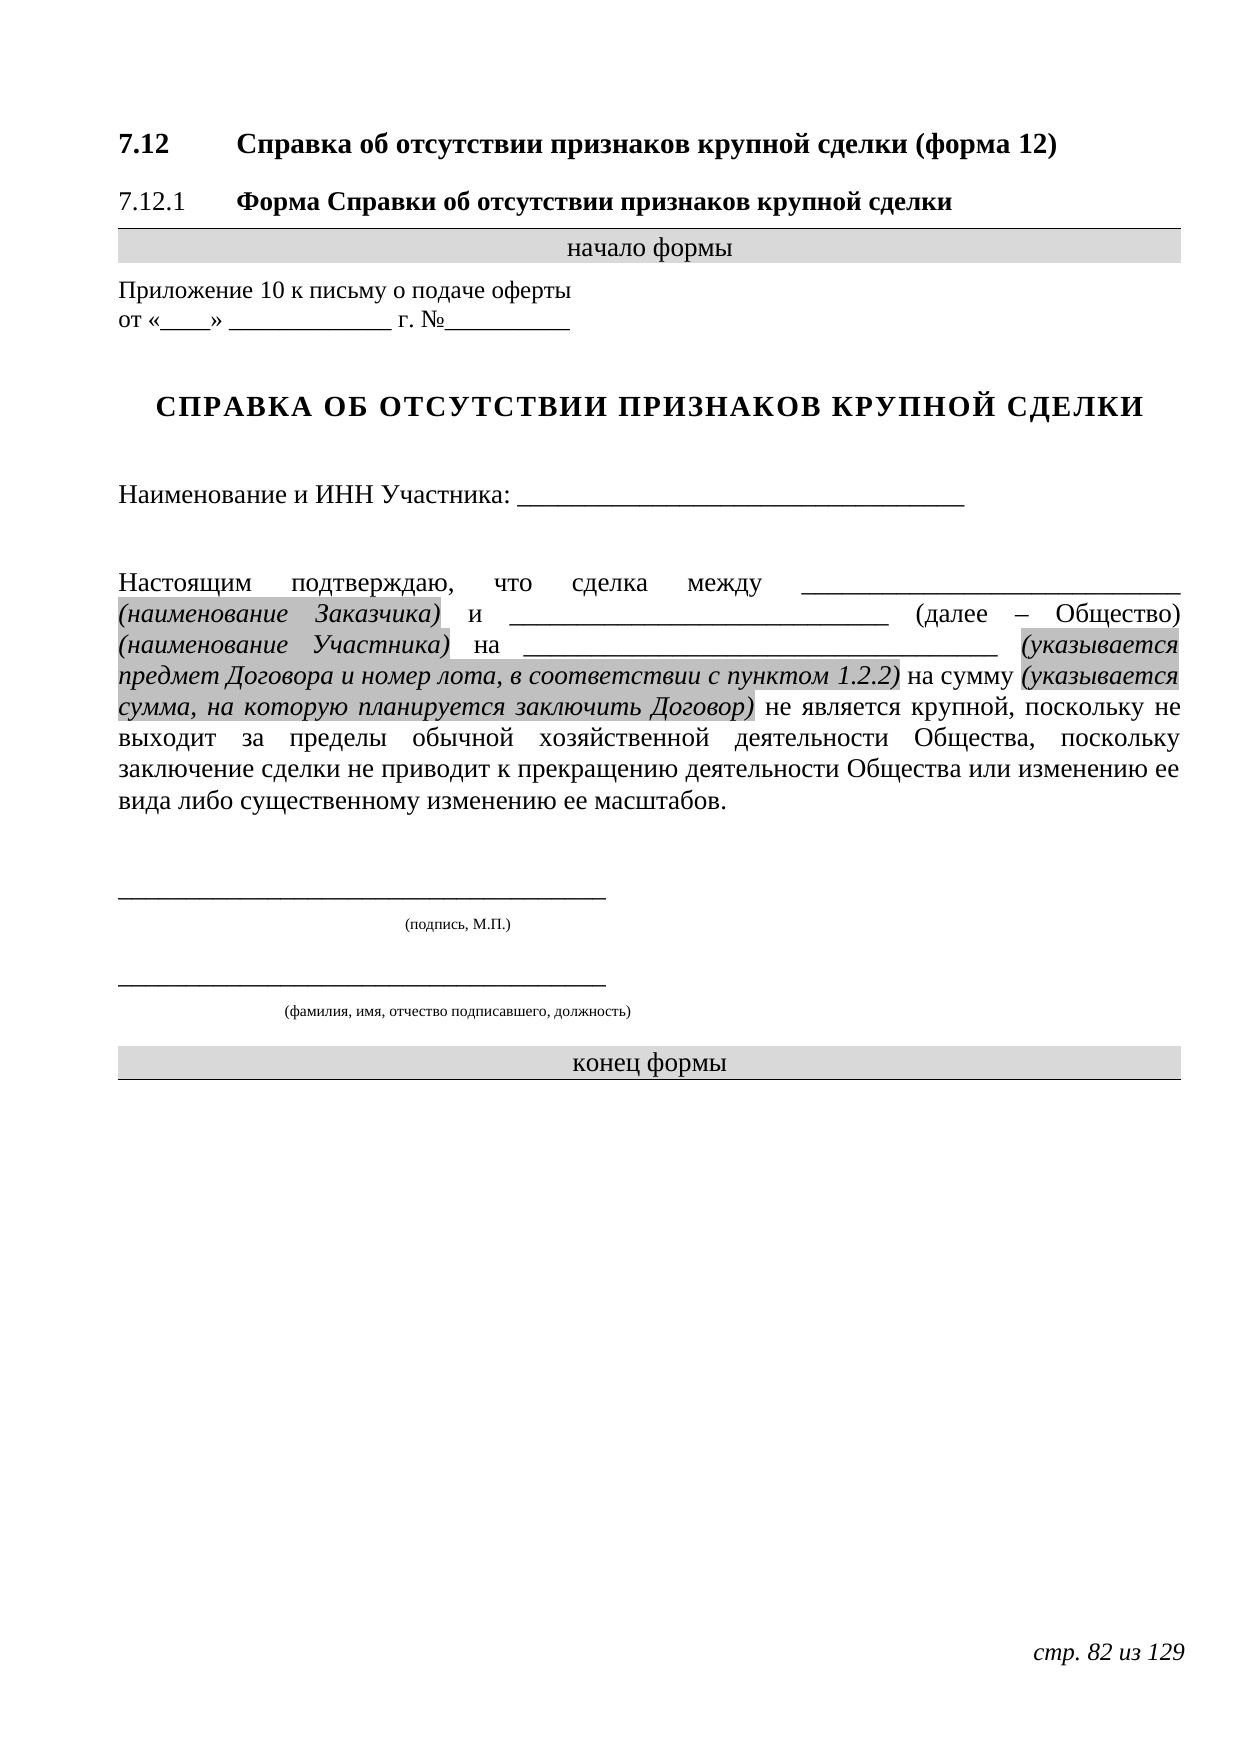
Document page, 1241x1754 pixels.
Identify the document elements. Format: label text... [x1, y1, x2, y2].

text ____________________________________ [118, 871, 1181, 902]
text ____________________________________ [118, 958, 1181, 989]
list Форма Справки об отсутствии признаков крупной сделки [118, 185, 1181, 216]
text Приложение 10 к письму о подаче оферты от «____» _____________ г. №__________ [118, 275, 1181, 333]
text конец формы [118, 1046, 1181, 1079]
text (фамилия, имя, отчество подписавшего, должность) [118, 1002, 797, 1033]
text Наименование и ИНН Участника: _________________________________ [118, 478, 1181, 509]
text начало формы [118, 229, 1181, 263]
subtitle Справка об отсутствии признаков крупной сделки (форма 12) [118, 126, 1181, 160]
text Справка об отсутствии признаков крупной сделки [118, 389, 1181, 422]
text Настоящим подтверждаю, что сделка между ____________________________ (наименование Заказчика) и ____________________________ (далее – Общество) (наименование Участника) на ___________________________________ (указывается предмет Договора и номер лота, в соответствии с пунктом 1.2.2) на сумму (указывается сумма, на которую планируется заключить Договор) не является крупной, поскольку не выходит за пределы обычной хозяйственной деятельности Общества, поскольку заключение сделки не приводит к прекращению деятельности Общества или изменению ее вида либо существенному изменению ее масштабов. [118, 566, 1181, 815]
text (подпись, М.П.) [118, 915, 797, 946]
